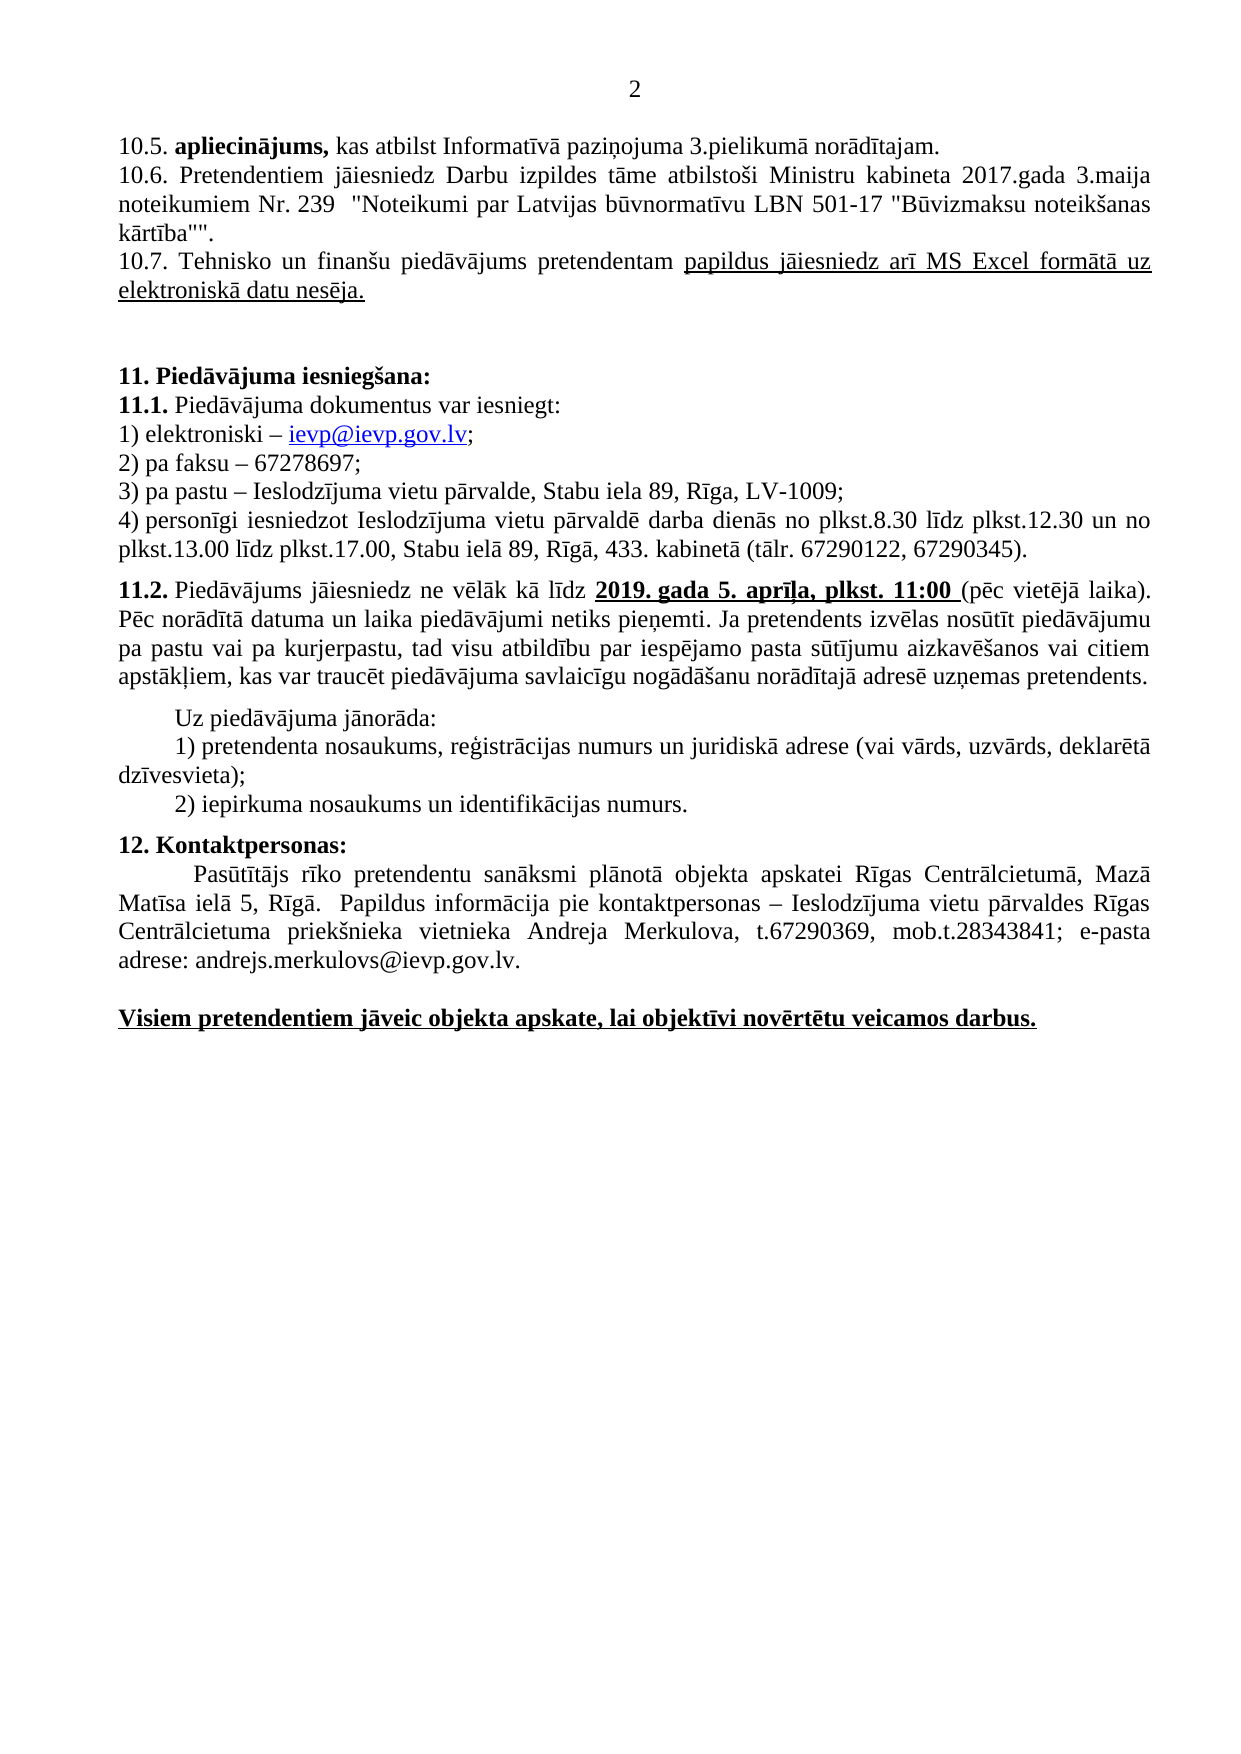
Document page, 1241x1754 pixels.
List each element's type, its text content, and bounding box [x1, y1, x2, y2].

text Uz piedāvājuma jānorāda: [118, 703, 1152, 731]
text 4) personīgi iesniedzot Ieslodzījuma vietu pārvaldē darba dienās no plkst.8.30 līdz plkst.12.30 un no plkst.13.00 līdz plkst.17.00, Stabu ielā 89, Rīgā, 433. kabinetā (tālr. 67290122, 67290345). [118, 505, 1152, 563]
text 12. Kontaktpersonas: [118, 830, 1152, 859]
text 10.7. Tehnisko un finanšu piedāvājums pretendentam papildus jāiesniedz arī MS Excel formātā uz elektroniskā datu nesēja. [118, 246, 1152, 304]
text Pasūtītājs rīko pretendentu sanāksmi plānotā objekta apskatei Rīgas Centrālcietumā, Mazā Matīsa ielā 5, Rīgā. Papildus informācija pie kontaktpersonas – Ieslodzījuma vietu pārvaldes Rīgas Centrālcietuma priekšnieka vietnieka Andreja Merkulova, t.67290369, mob.t.28343841; e-pasta adrese: andrejs.merkulovs@ievp.gov.lv. [118, 859, 1152, 974]
text Visiem pretendentiem jāveic objekta apskate, lai objektīvi novērtētu veicamos darbus. [118, 1003, 1152, 1031]
text 1) elektroniski – ievp@ievp.gov.lv; [118, 419, 1152, 448]
text 10.6. Pretendentiem jāiesniedz Darbu izpildes tāme atbilstoši Ministru kabineta 2017.gada 3.maija noteikumiem Nr. 239 "Noteikumi par Latvijas būvnormatīvu LBN 501-17 "Būvizmaksu noteikšanas kārtība"". [118, 160, 1152, 246]
text 1) pretendenta nosaukums, reģistrācijas numurs un juridiskā adrese (vai vārds, uzvārds, deklarētā dzīvesvieta); [118, 731, 1152, 789]
text 2) iepirkuma nosaukums un identifikācijas numurs. [174, 789, 1152, 818]
text 11. Piedāvājuma iesniegšana: [118, 361, 1152, 390]
text 2) pa faksu – 67278697; [118, 448, 1152, 476]
text 11.1. Piedāvājuma dokumentus var iesniegt: [118, 390, 1152, 419]
text 3) pa pastu – Ieslodzījuma vietu pārvalde, Stabu iela 89, Rīga, LV-1009; [118, 476, 1152, 505]
text 11.2. Piedāvājums jāiesniedz ne vēlāk kā līdz 2019. gada 5. aprīļa, plkst. 11:00 (pēc vietējā laika). Pēc norādītā datuma un laika piedāvājumi netiks pieņemti. Ja pretendents izvēlas nosūtīt piedāvājumu pa pastu vai pa kurjerpastu, tad visu atbildību par iespējamo pasta sūtījumu aizkavēšanos vai citiem apstākļiem, kas var traucēt piedāvājuma savlaicīgu nogādāšanu norādītajā adresē uzņemas pretendents. [118, 575, 1152, 690]
text 10.5. apliecinājums, kas atbilst Informatīvā paziņojuma 3.pielikumā norādītajam. [118, 131, 1152, 160]
